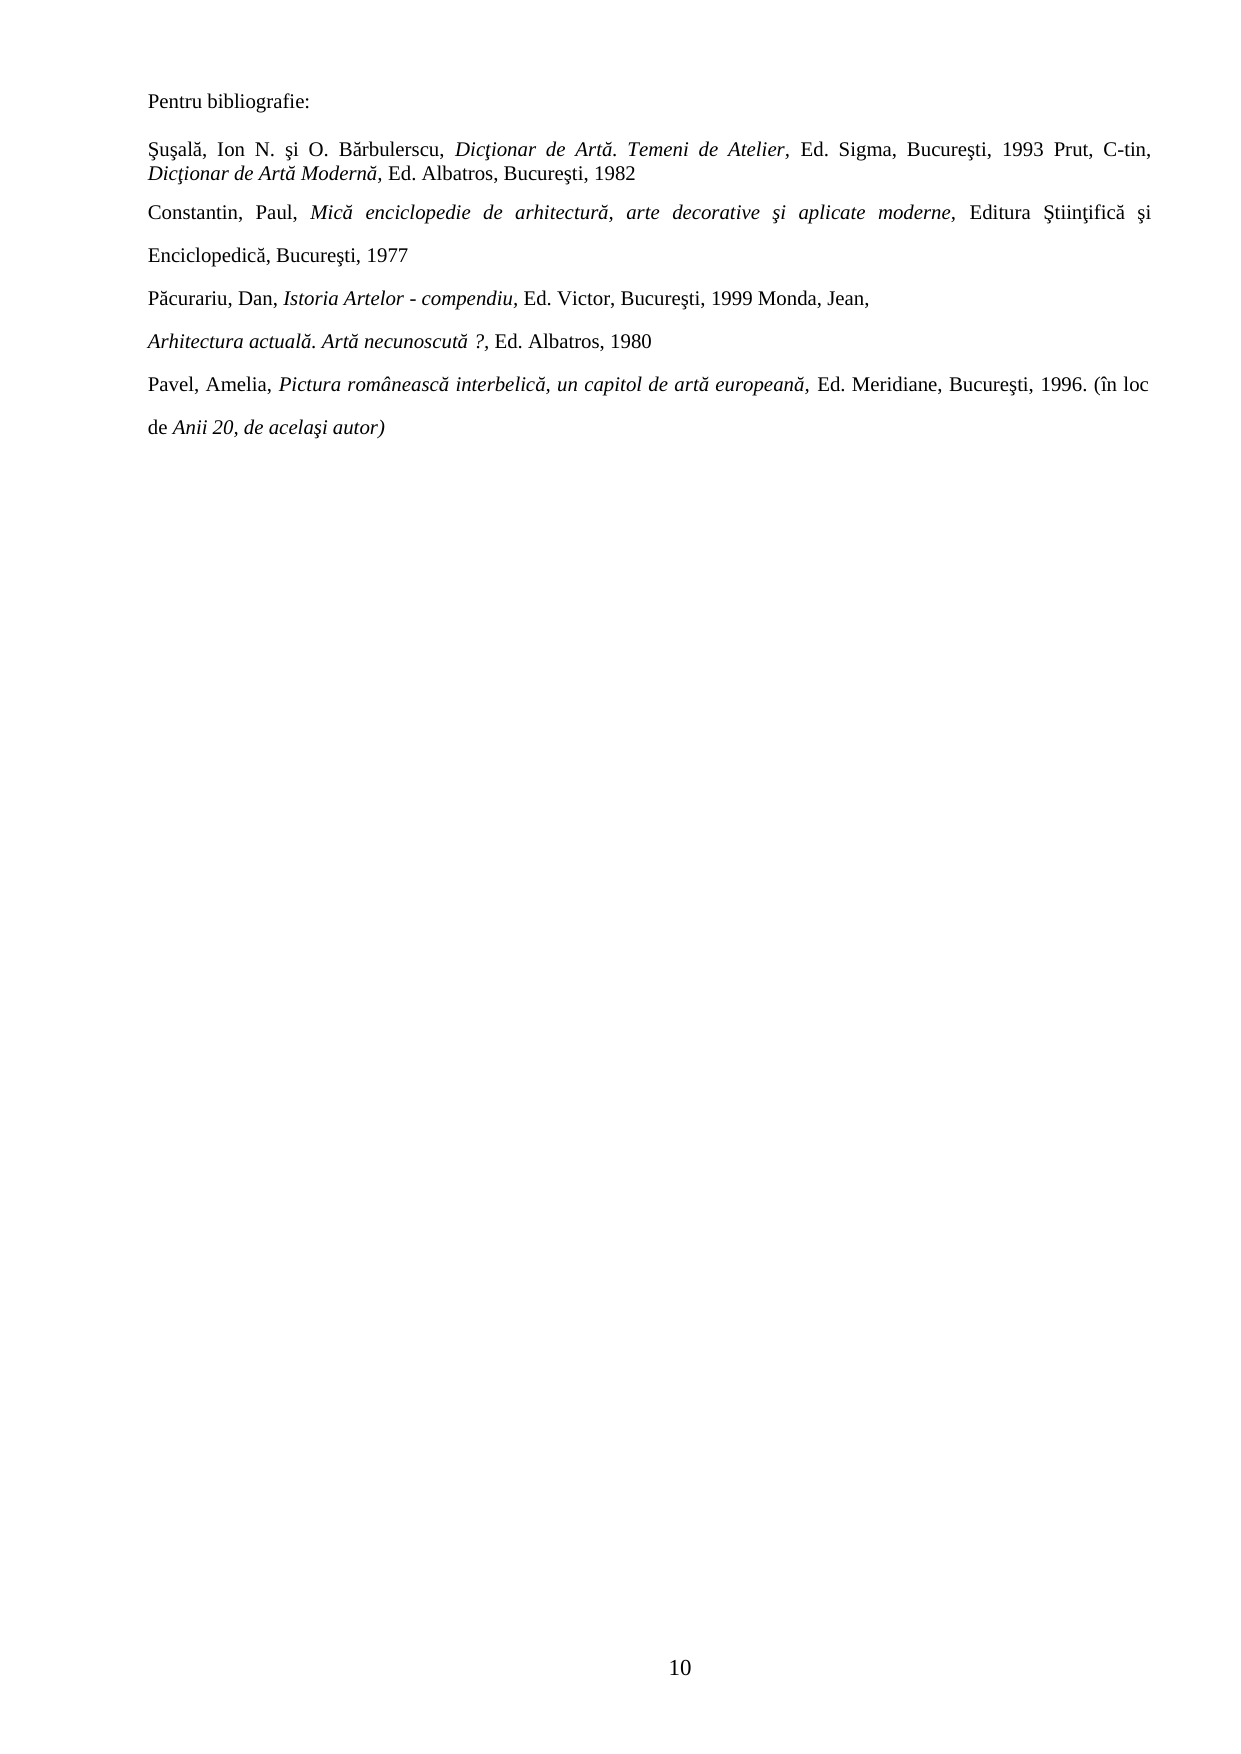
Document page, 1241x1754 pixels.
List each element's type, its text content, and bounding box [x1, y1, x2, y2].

text Pavel, Amelia, Pictura românească interbelică, un capitol de artă europeană, Ed. Meridiane, Bucureşti, 1996. (în loc de Anii 20, de acelaşi autor) [148, 357, 1149, 443]
text Constantin, Paul, Mică enciclopedie de arhitectură, arte decorative şi aplicate moderne, Editura Ştiinţifică şi Enciclopedică, Bucureşti, 1977 [148, 185, 1152, 271]
text Şuşală, Ion N. şi O. Bărbulerscu, Dicţionar de Artă. Temeni de Atelier, Ed. Sigma, Bucureşti, 1993 Prut, C-tin, Dicţionar de Artă Modernă, Ed. Albatros, Bucureşti, 1982 [148, 137, 1152, 185]
text Pentru bibliografie: [148, 89, 1152, 113]
text Păcurariu, Dan, Istoria Artelor - compendiu, Ed. Victor, Bucureşti, 1999 Monda, Jean, Arhitectura actuală. Artă necunoscută ?, Ed. Albatros, 1980 [148, 271, 876, 357]
